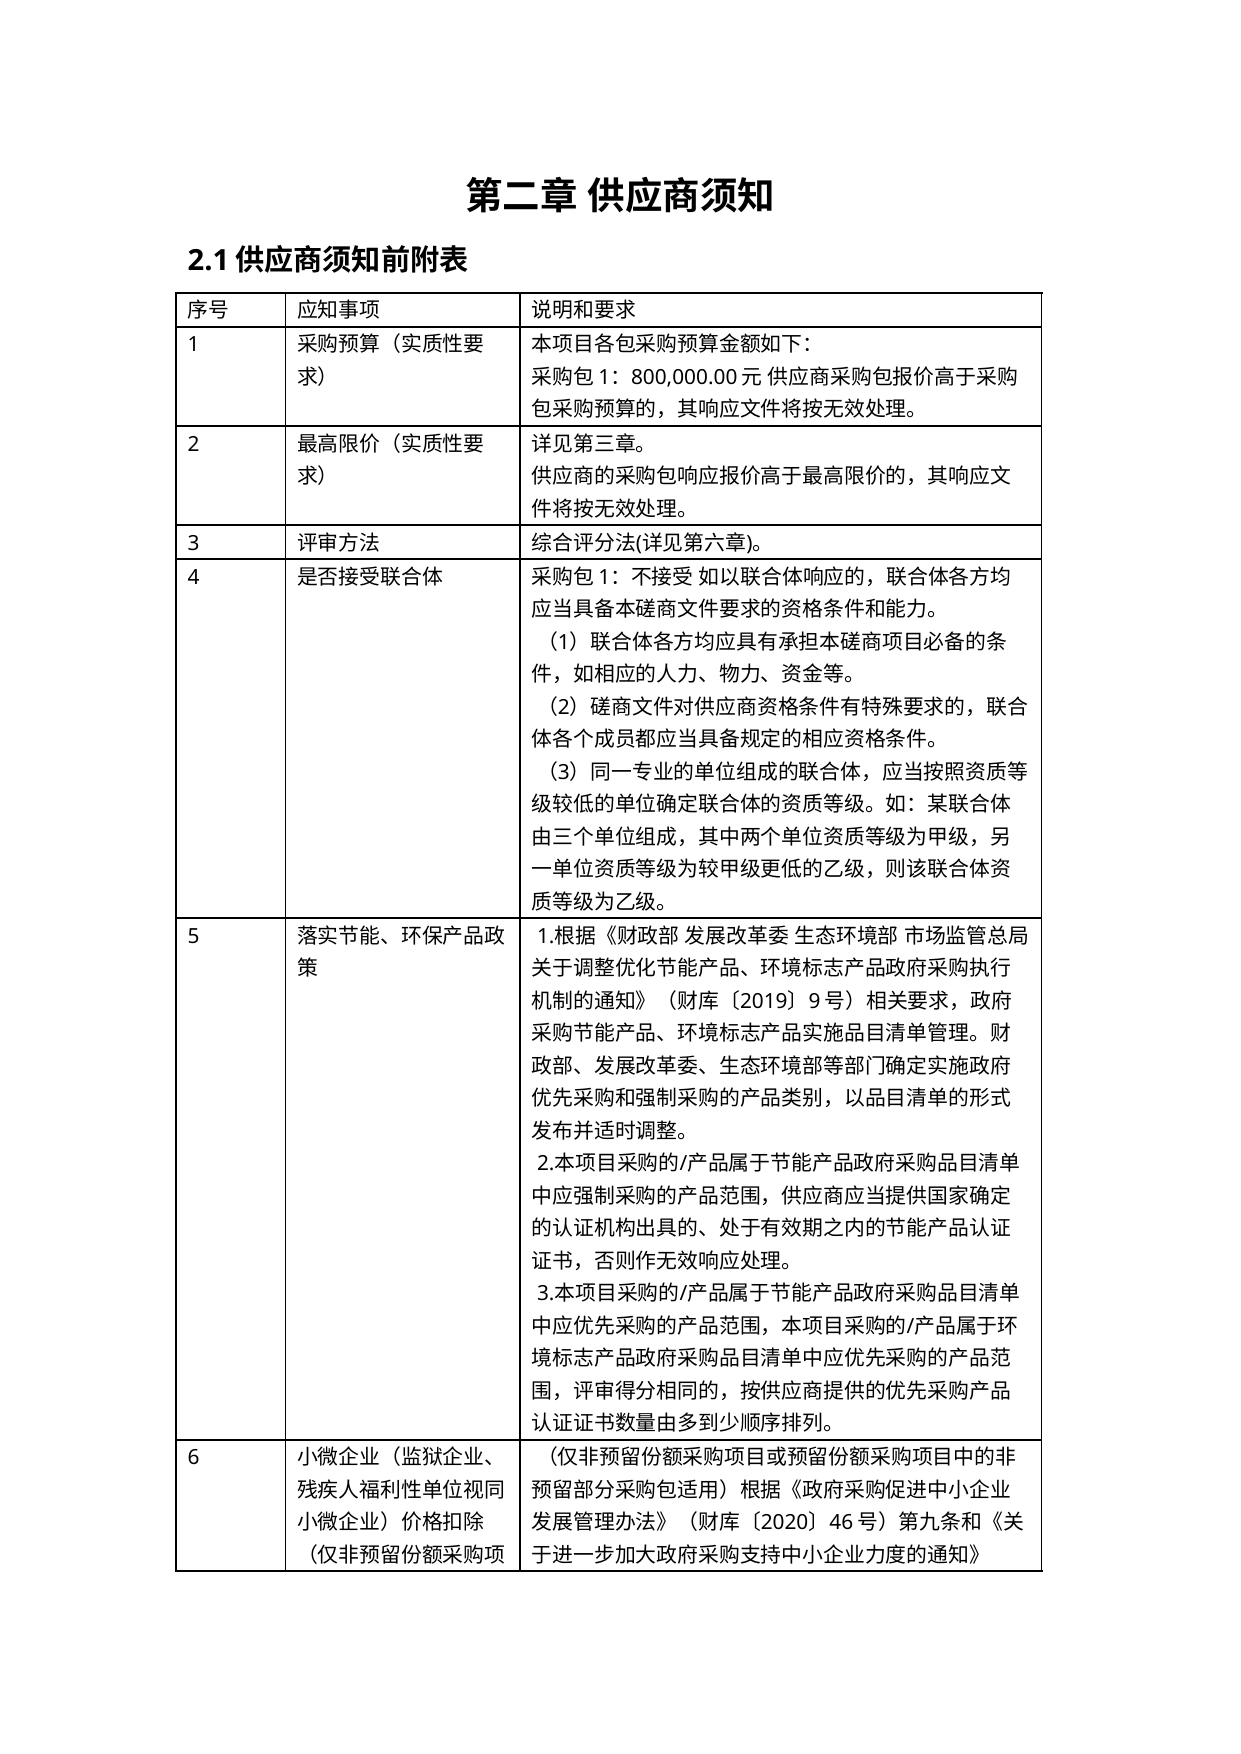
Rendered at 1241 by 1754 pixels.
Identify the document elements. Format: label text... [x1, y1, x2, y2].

table_cell 4 [177, 560, 285, 917]
text 2.1供应商须知前附表 [187, 227, 1053, 292]
table_header 序号 [177, 294, 285, 326]
table_cell 是否接受联合体 [286, 560, 519, 917]
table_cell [286, 1441, 519, 1570]
table_cell 详见第三章。 供应商的采购包响应报价高于最高限价的，其响应文件将按无效处理。 [521, 427, 1041, 524]
table_cell 落实节能、环保产品政策 [286, 919, 519, 1439]
table_cell 评审方法 [286, 526, 519, 558]
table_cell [521, 1441, 1041, 1570]
table_cell 采购预算（实质性要求） [286, 328, 519, 425]
table_header 应知事项 [286, 294, 519, 326]
text 第二章 供应商须知 [187, 162, 1053, 227]
table_cell 采购包1：不接受 如以联合体响应的，联合体各方均应当具备本磋商文件要求的资格条件和能力。 （1）联合体各方均应具有承担本磋商项目必备的条件，如相应的人力、物力、资金等。 （2）磋商文件对供应商资格条件有特殊要求的，联合体各个成员都应当具备规定的相应资格条件。 （3）同一专业的单位组成的联合体，应当按照资质等级较低的单位确定联合体的资质等级。如：某联合体由三个单位组成，其中两个单位资质等级为甲级，另一单位资质等级为较甲级更低的乙级，则该联合体资质等级为乙级。 [521, 560, 1041, 917]
table_cell 1.根据《财政部 发展改革委 生态环境部 市场监管总局关于调整优化节能产品、环境标志产品政府采购执行机制的通知》（财库〔2019〕9号）相关要求，政府采购节能产品、环境标志产品实施品目清单管理。财政部、发展改革委、生态环境部等部门确定实施政府优先采购和强制采购的产品类别，以品目清单的形式发布并适时调整。 2.本项目采购的/产品属于节能产品政府采购品目清单中应强制采购的产品范围，供应商应当提供国家确定的认证机构出具的、处于有效期之内的节能产品认证证书，否则作无效响应处理。 3.本项目采购的/产品属于节能产品政府采购品目清单中应优先采购的产品范围，本项目采购的/产品属于环境标志产品政府采购品目清单中应优先采购的产品范围，评审得分相同的，按供应商提供的优先采购产品认证证书数量由多到少顺序排列。 [521, 919, 1041, 1439]
table_header 说明和要求 [521, 294, 1041, 326]
table_cell 2 [177, 427, 285, 524]
table_cell 最高限价（实质性要求） [286, 427, 519, 524]
table_cell 本项目各包采购预算金额如下： 采购包1：800,000.00元 供应商采购包报价高于采购包采购预算的，其响应文件将按无效处理。 [521, 328, 1041, 425]
table_cell 6 [177, 1441, 285, 1570]
table_cell 5 [177, 919, 285, 1439]
table_cell 综合评分法(详见第六章)。 [521, 526, 1041, 558]
table_cell 1 [177, 328, 285, 425]
table_cell 3 [177, 526, 285, 558]
